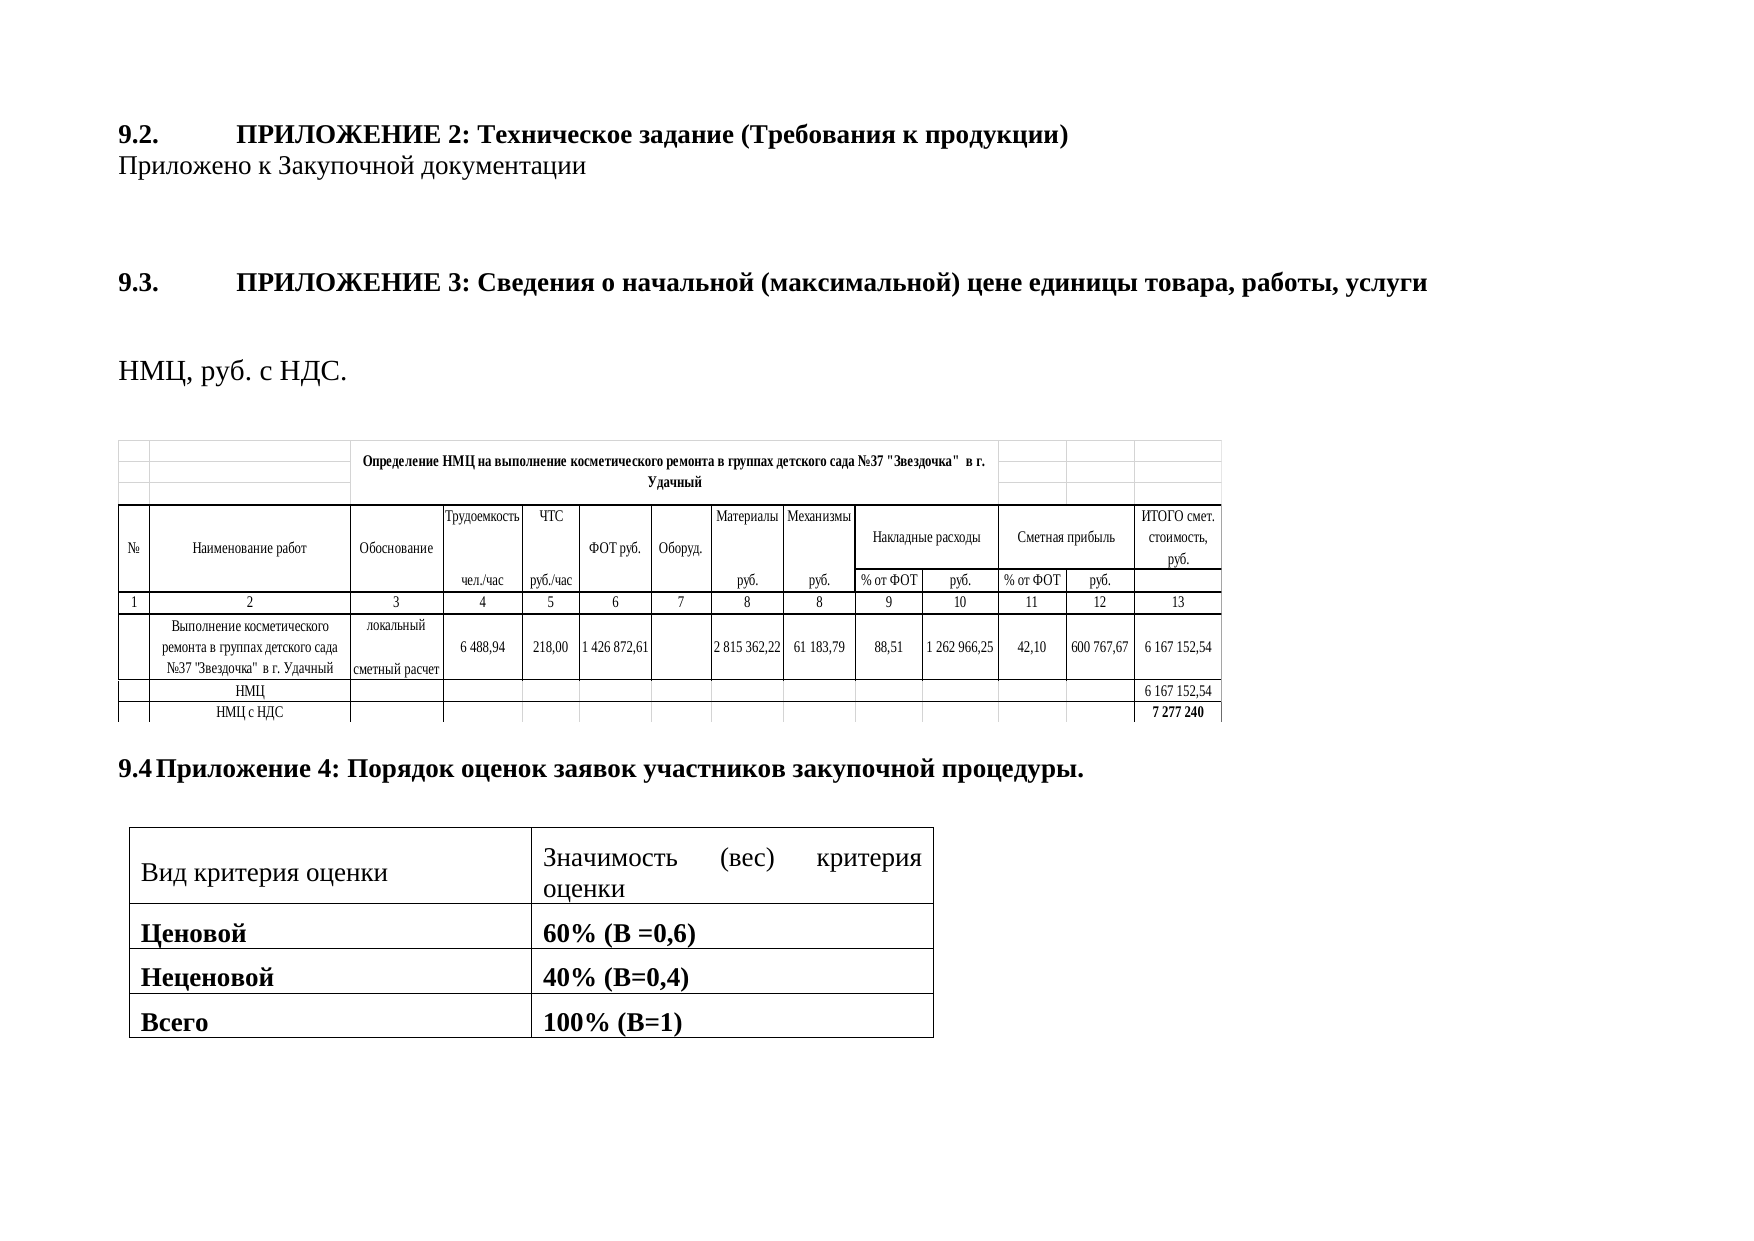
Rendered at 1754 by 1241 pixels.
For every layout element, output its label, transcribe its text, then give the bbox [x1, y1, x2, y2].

table_cell Всего [130, 994, 531, 1037]
table_cell 60% (В =0,6) [532, 904, 933, 948]
table_cell 40% (В=0,4) [532, 949, 933, 992]
table_cell Неценовой [130, 949, 531, 992]
table_header Значимость (вес) критерия оценки [532, 828, 933, 903]
text Приложено к Закупочной документации [118, 149, 1636, 180]
text НМЦ, руб. с НДС. [118, 353, 1636, 387]
table_header Вид критерия оценки [130, 828, 531, 903]
table_cell Ценовой [130, 904, 531, 948]
table_cell 100% (В=1) [532, 994, 933, 1037]
list Приложение 4: Порядок оценок заявок участников закупочной процедуры. [118, 752, 1636, 784]
text ПРИЛОЖЕНИЕ 2: Техническое задание (Требования к продукции) [118, 118, 1636, 149]
list ПРИЛОЖЕНИЕ 3: Сведения о начальной (максимальной) цене единицы товара, работы, услуги [118, 266, 1636, 297]
